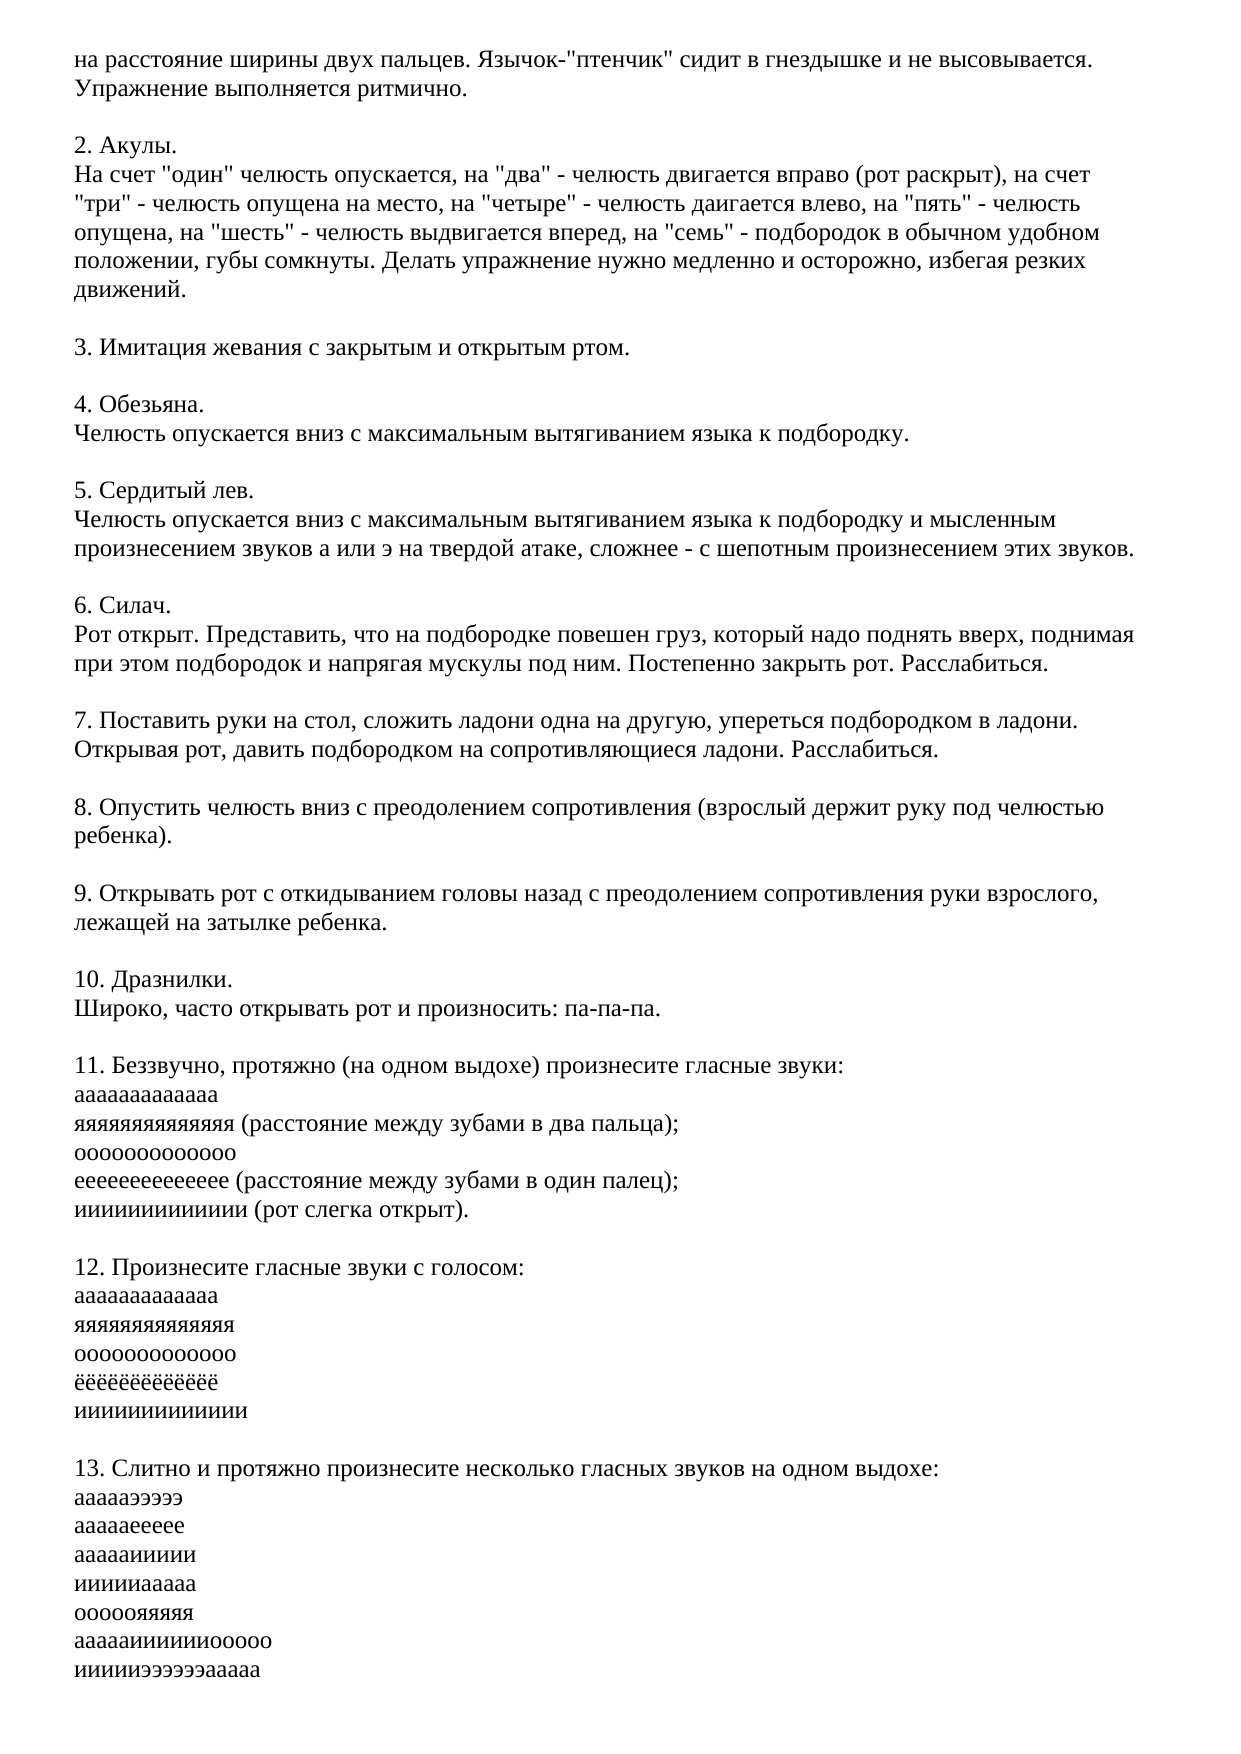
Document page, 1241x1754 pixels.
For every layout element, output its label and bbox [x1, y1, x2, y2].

text [74, 44, 1152, 1683]
